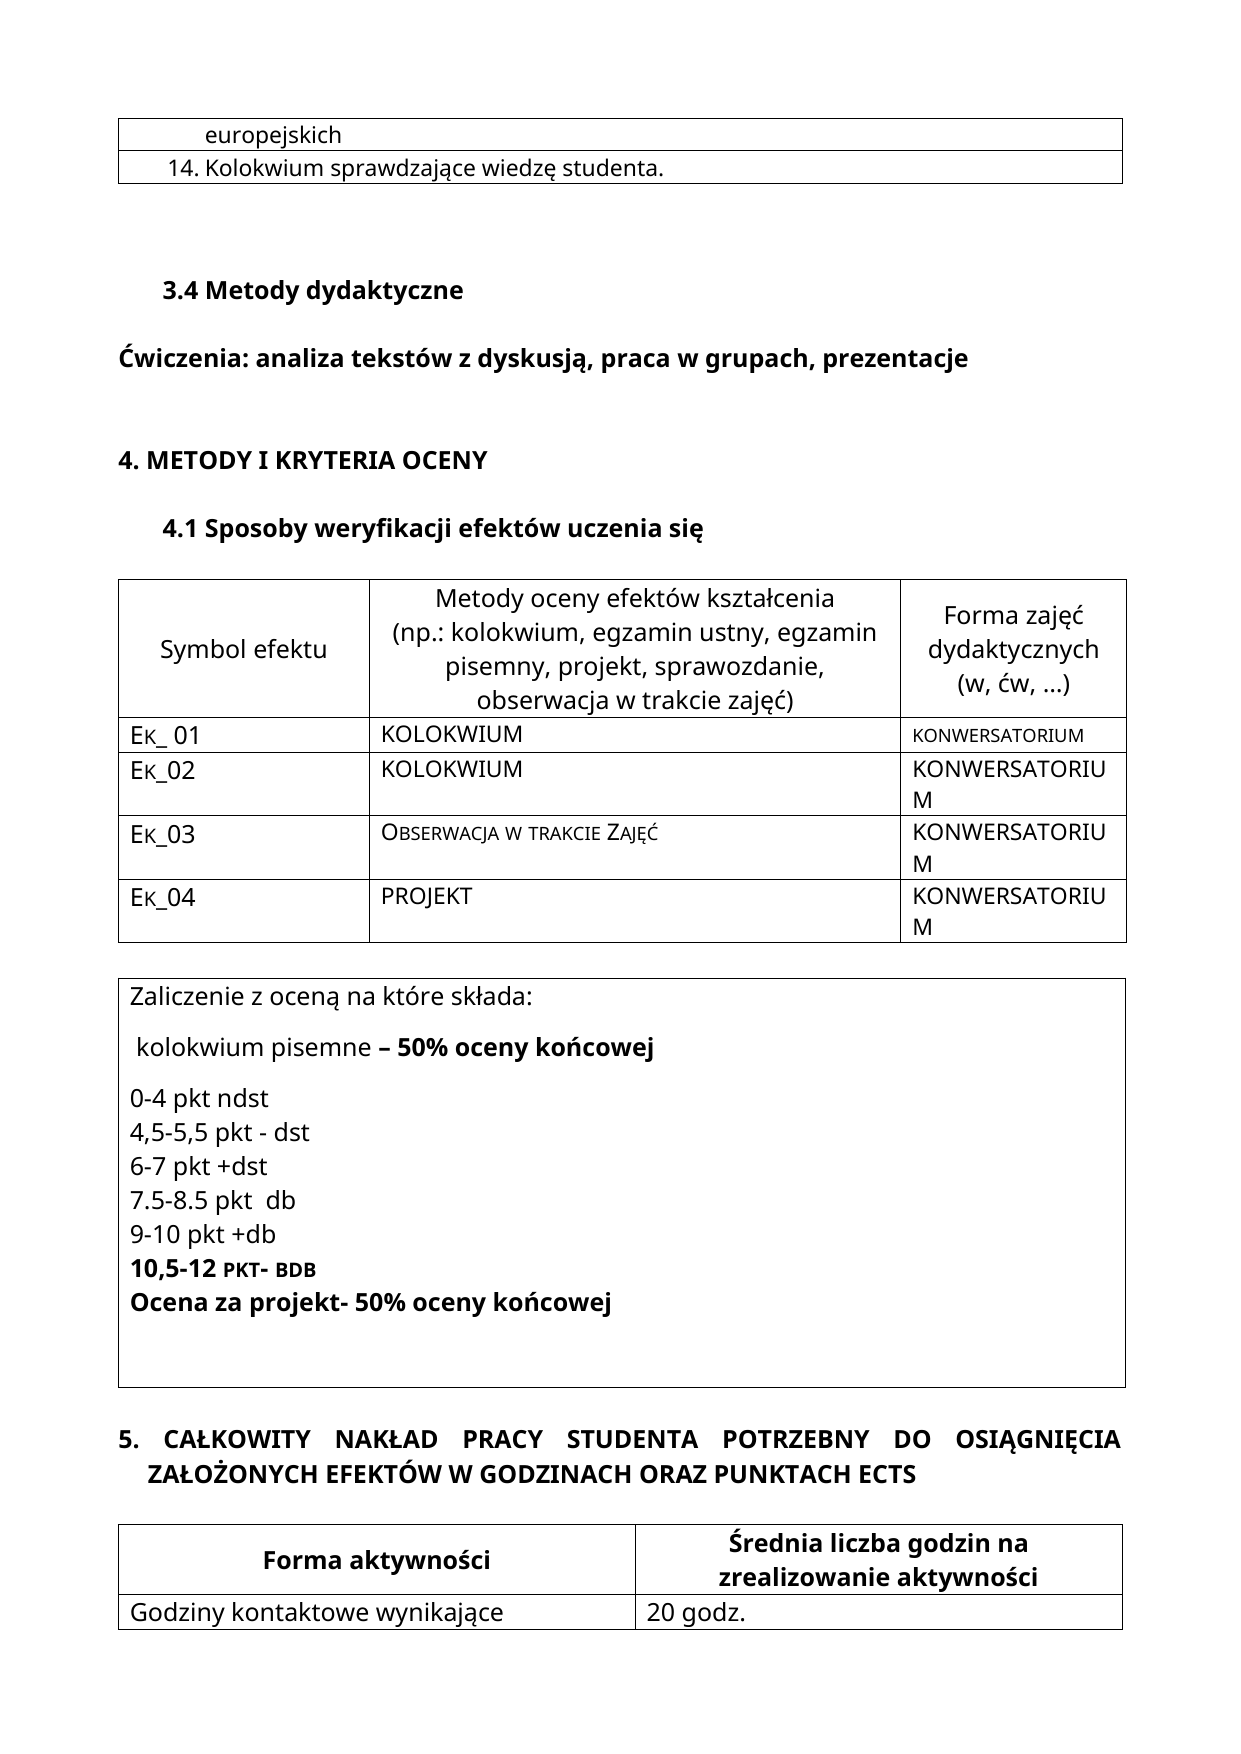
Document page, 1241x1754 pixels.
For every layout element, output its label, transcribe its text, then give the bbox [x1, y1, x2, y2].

table_header Zaliczenie z oceną na które składa: kolokwium pisemne – 50% oceny końcowej 0-4 pkt ndst 4,5-5,5 pkt - dst 6-7 pkt +dst 7.5-8.5 pkt db 9-10 pkt +db 10,5-12 pkt- bdb Ocena za projekt- 50% oceny końcowej [119, 979, 1125, 1387]
table_cell Ek_03 [119, 816, 369, 879]
table_header Symbol efektu [119, 580, 369, 717]
table_header Średnia liczba godzin na zrealizowanie aktywności [636, 1525, 1122, 1593]
table_cell KOLOKWIUM [370, 718, 900, 752]
table_cell KONWERSATORIUM [901, 753, 1126, 815]
text 4. METODY I KRYTERIA OCENY [118, 443, 1122, 477]
table_header Metody oceny efektów kształcenia (np.: kolokwium, egzamin ustny, egzamin pisemny, projekt, sprawozdanie, obserwacja w trakcie zajęć) [370, 580, 900, 717]
table_header Forma zajęć dydaktycznych (w, ćw, …) [901, 580, 1126, 717]
table_cell KONWERSATORIUM [901, 816, 1126, 879]
table_cell Ek_ 01 [119, 718, 369, 752]
text Ćwiczenia: analiza tekstów z dyskusją, praca w grupach, prezentacje [118, 341, 1122, 375]
table_header Forma aktywności [119, 1525, 635, 1593]
table_cell PROJEKT [370, 880, 900, 942]
table_cell KOLOKWIUM [370, 753, 900, 815]
text 3.4 Metody dydaktyczne [162, 273, 1122, 307]
table_cell 20 godz. [636, 1595, 1122, 1629]
table_cell Kolokwium sprawdzające wiedzę studenta. [119, 151, 1122, 183]
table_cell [119, 1595, 635, 1629]
table_cell Ek_04 [119, 880, 369, 942]
table_cell KONWERSATORIUM [901, 880, 1126, 942]
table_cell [119, 119, 1122, 150]
text 5. CAŁKOWITY NAKŁAD PRACY STUDENTA POTRZEBNY DO OSIĄGNIĘCIA ZAŁOŻONYCH EFEKTÓW W GODZINACH ORAZ PUNKTACH ECTS [118, 1422, 1122, 1490]
table_cell Obserwacja w trakcie Zajęć [370, 816, 900, 879]
text 4.1 Sposoby weryfikacji efektów uczenia się [162, 511, 1122, 545]
table_cell Ek_02 [119, 753, 369, 815]
table_cell konwersatorium [901, 718, 1126, 752]
